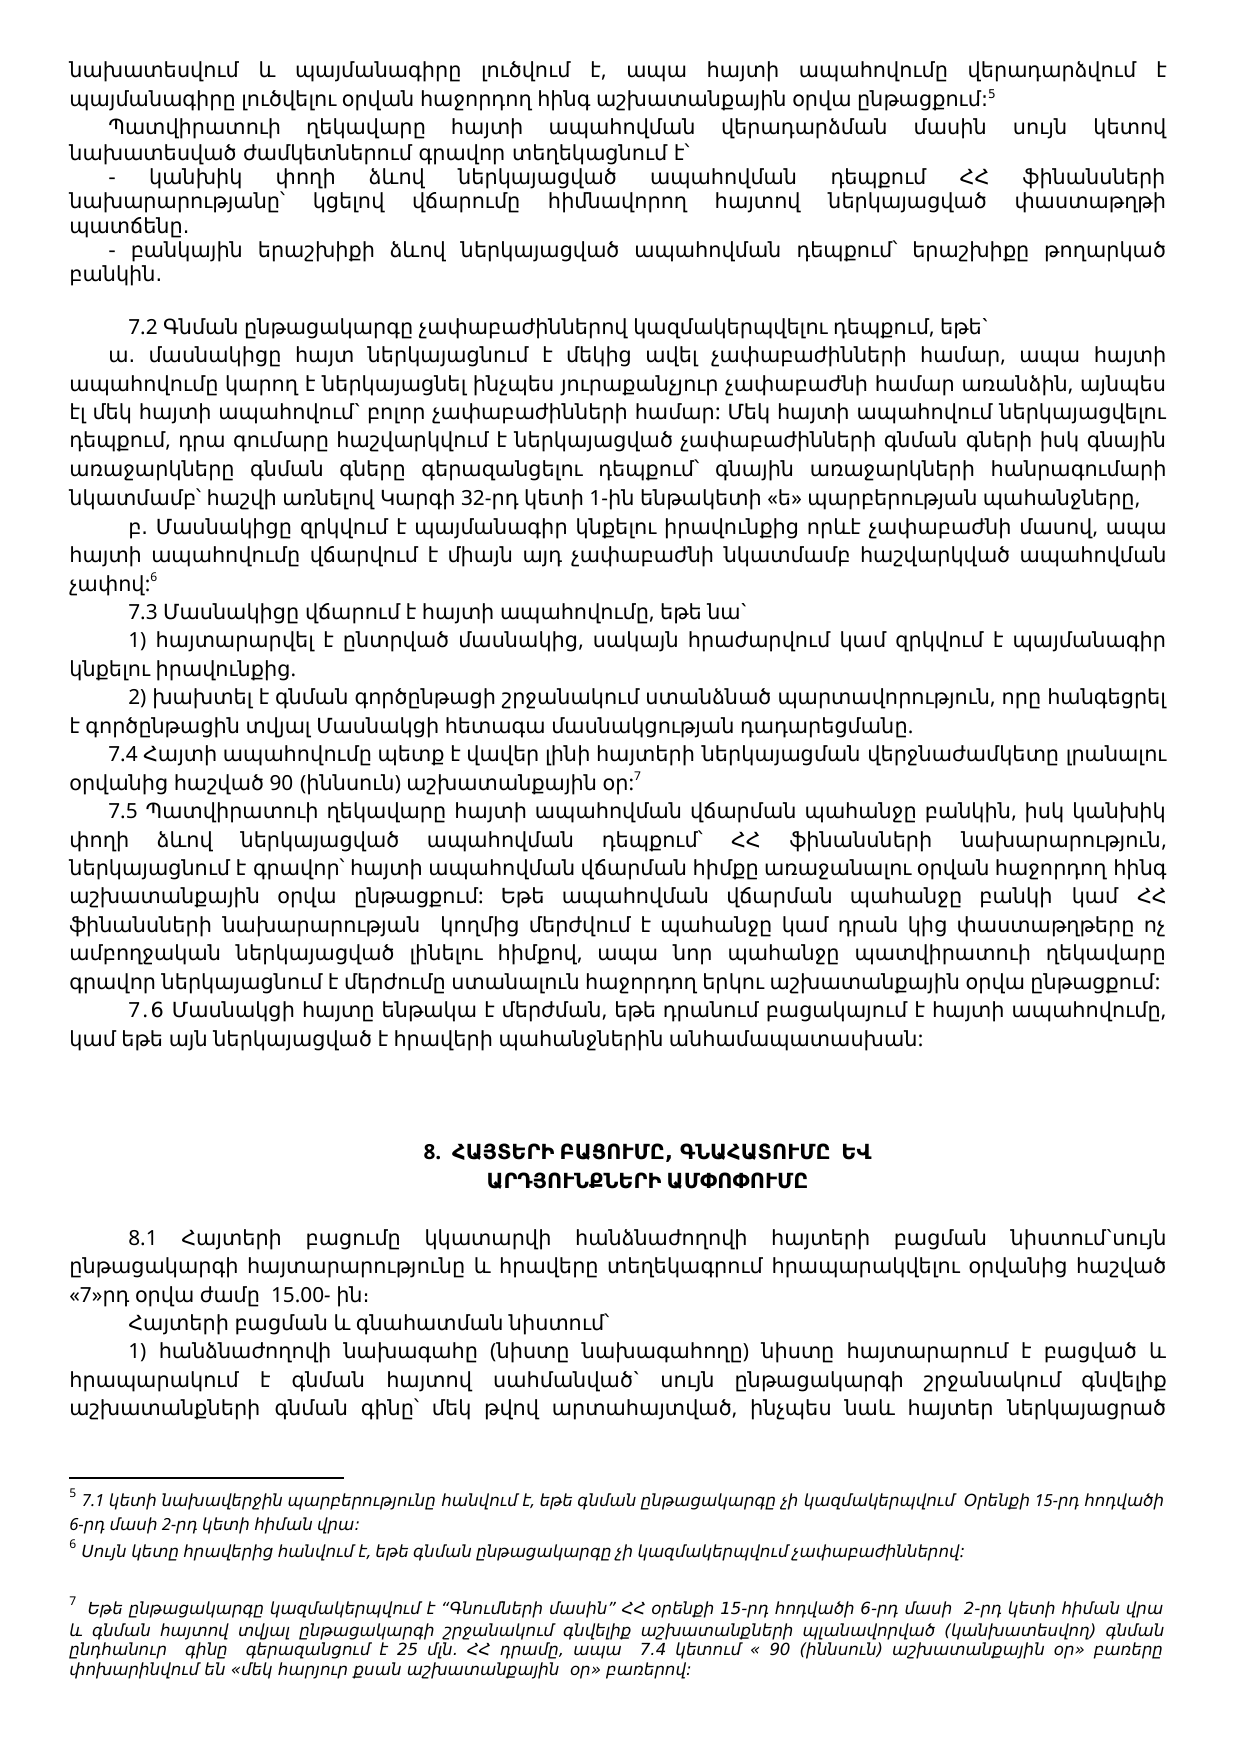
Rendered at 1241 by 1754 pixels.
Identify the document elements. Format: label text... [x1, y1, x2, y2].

text 7․6 Մասնակցի հայտը ենթակա է մերժման, եթե դրանում բացակայում է հայտի ապահովումը, կամ եթե այն ներկայացված է հրավերի պահանջներին անհամապատասխան: [69, 995, 1167, 1052]
text 7.4 Հայտի ապահովումը պետք է վավեր լինի հայտերի ներկայացման վերջնաժամկետը լրանալու օրվանից հաշված 90 (իննսուն) աշխատանքային օր: [69, 739, 1167, 796]
text 1) հայտարարվել է ընտրված մասնակից, սակայն հրաժարվում կամ զրկվում է պայմանագիր կնքելու իրավունքից. [69, 626, 1167, 682]
text 8. ՀԱՅՏԵՐԻ ԲԱՑՈՒՄԸ, ԳՆԱՀԱՏՈՒՄԸ ԵՎ [69, 1137, 1167, 1166]
text Հայտերի բացման և գնահատման նիստում՝ [69, 1308, 1167, 1337]
text Պատվիրատուի ղեկավարը հայտի ապահովման վերադարձման մասին սույն կետով նախատեսված ժամկետներում գրավոր տեղեկացնում է՝ [69, 112, 1167, 165]
text ա. մասնակիցը հայտ ներկայացնում է մեկից ավել չափաբաժինների համար, ապա հայտի ապահովումը կարող է ներկայացնել ինչպես յուրաքանչյուր չափաբաժնի համար առանձին, այնպես էլ մեկ հայտի ապահովում` բոլոր չափաբաժինների համար: Մեկ հայտի ապահովում ներկայացվելու դեպքում, դրա գումարը հաշվարկվում է ներկայացված չափաբաժինների գնման գների իսկ գնային առաջարկները գնման գները գերազանցելու դեպքում՝ գնային առաջարկների հանրագումարի նկատմամբ՝ հաշվի առնելով Կարգի 32-րդ կետի 1-ին ենթակետի «ե» պարբերության պահանջները, [69, 340, 1167, 512]
text 8.1 Հայտերի բացումը կկատարվի հանձնաժողովի հայտերի բացման նիստում`սույն ընթացակարգի հայտարարությունը և հրավերը տեղեկագրում հրապարակվելու օրվանից հաշված «7»րդ օրվա ժամը 15.00- ին։ [69, 1223, 1167, 1308]
text 7.5 Պատվիրատուի ղեկավարը հայտի ապահովման վճարման պահանջը բանկին, իսկ կանխիկ փողի ձևով ներկայացված ապահովման դեպքում՝ ՀՀ ֆինանսների նախարարություն, ներկայացնում է գրավոր՝ հայտի ապահովման վճարման հիմքը առաջանալու օրվան հաջորդող հինգ աշխատանքային օրվա ընթացքում: Եթե ապահովման վճարման պահանջը բանկի կամ ՀՀ ֆինանսների նախարարության կողմից մերժվում է պահանջը կամ դրան կից փաստաթղթերը ոչ ամբողջական ներկայացված լինելու հիմքով, ապա նոր պահանջը պատվիրատուի ղեկավարը գրավոր ներկայացնում է մերժումը ստանալուն հաջորդող երկու աշխատանքային օրվա ընթացքում: [69, 796, 1167, 995]
text 7.3 Մասնակիցը վճարում է հայտի ապահովումը, եթե նա` [69, 597, 1167, 626]
text ԱՐԴՅՈՒՆՔՆԵՐԻ ԱՄՓՈՓՈՒՄԸ [69, 1166, 1167, 1194]
text - կանխիկ փողի ձևով ներկայացված ապահովման դեպքում ՀՀ ֆինանսների նախարարությանը՝ կցելով վճարումը հիմնավորող հայտով ներկայացված փաստաթղթի պատճենը. [69, 165, 1167, 238]
text 7.2 Գնման ընթացակարգը չափաբաժիններով կազմակերպվելու դեպքում, եթե` [69, 312, 1167, 340]
text 2) խախտել է գնման գործընթացի շրջանակում ստանձնած պարտավորություն, որը հանգեցրել է գործընթացին տվյալ Մասնակցի հետագա մասնակցության դադարեցմանը. [69, 682, 1167, 739]
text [69, 1337, 1167, 1422]
text բ. Մասնակիցը զրկվում է պայմանագիր կնքելու իրավունքից որևէ չափաբաժնի մասով, ապա հայտի ապահովումը վճարվում է միայն այդ չափաբաժնի նկատմամբ հաշվարկված ապահովման չափով: [69, 512, 1167, 597]
text - բանկային երաշխիքի ձևով ներկայացված ապահովման դեպքում՝ երաշխիքը թողարկած բանկին. [69, 238, 1167, 286]
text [69, 56, 1167, 112]
